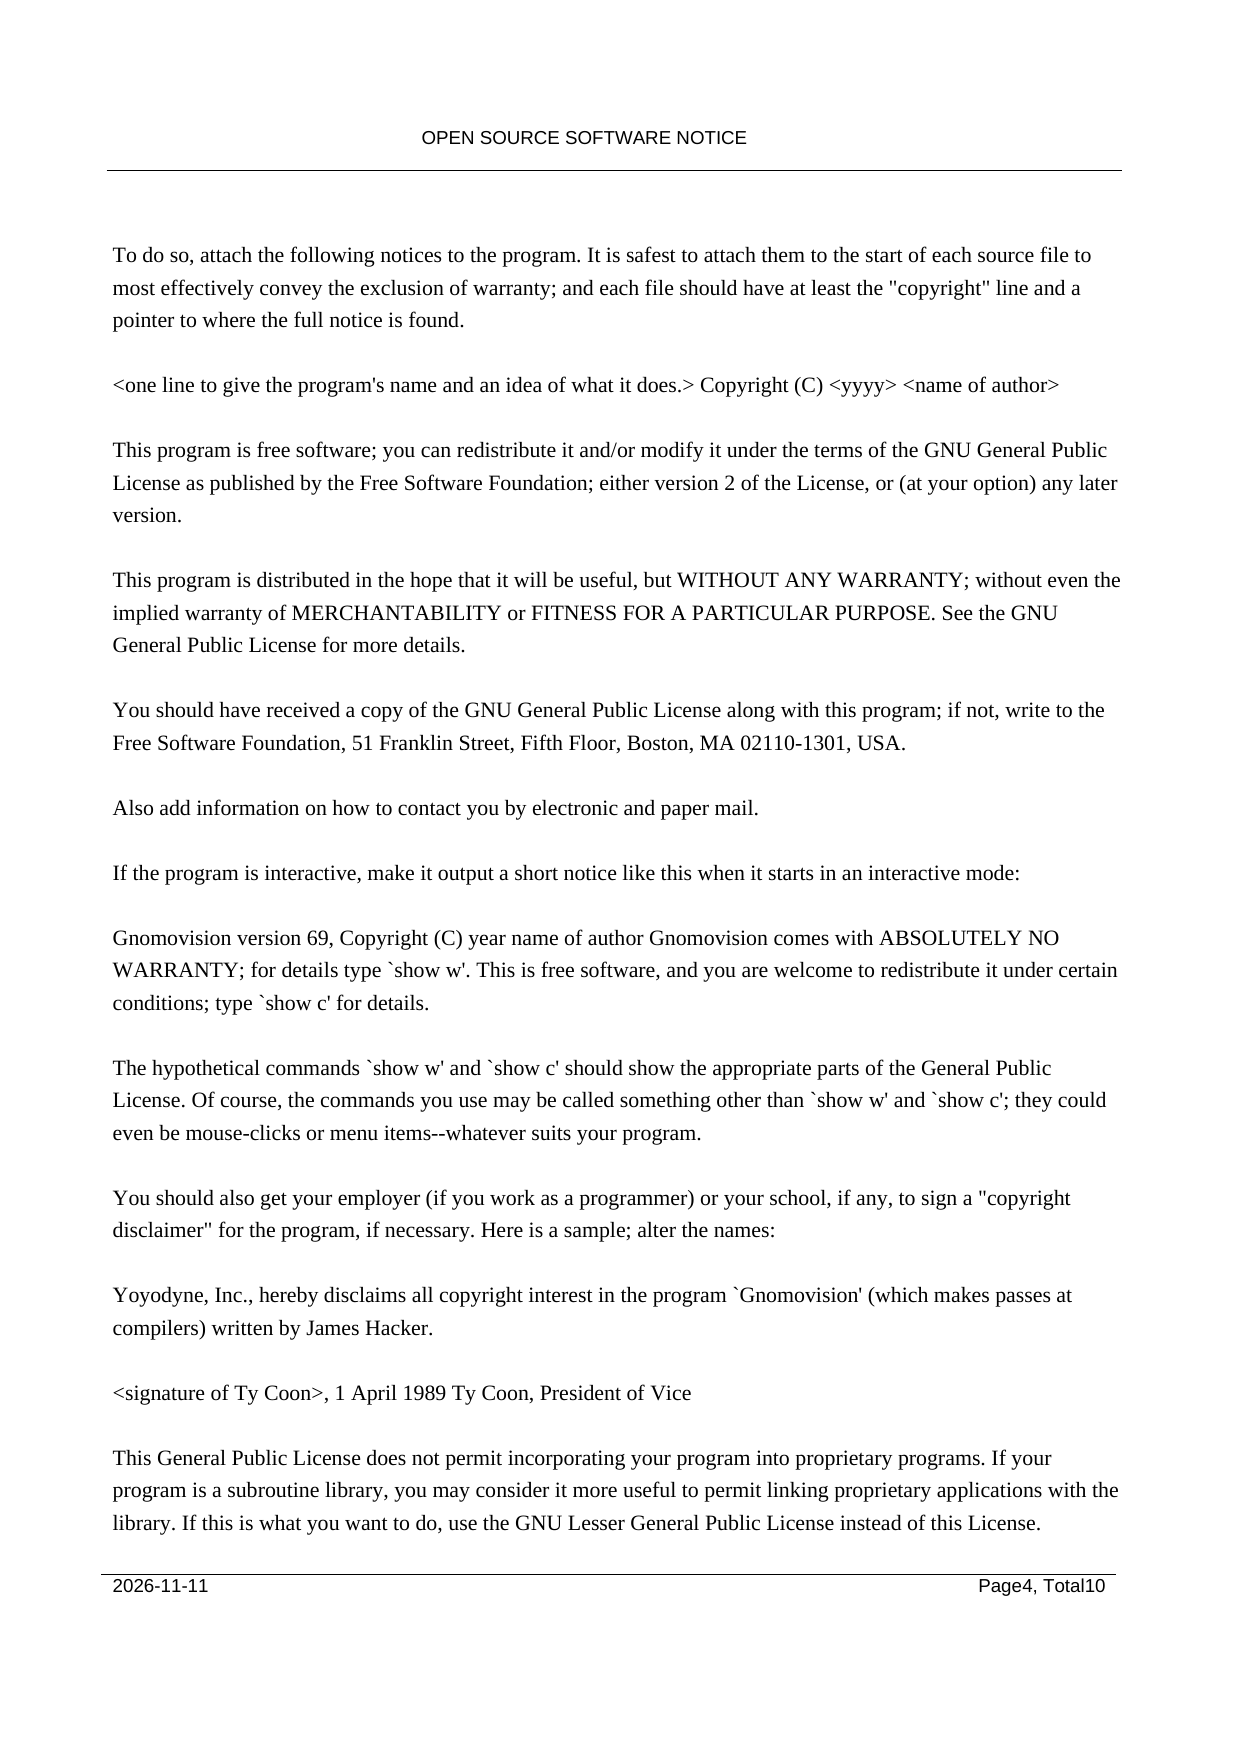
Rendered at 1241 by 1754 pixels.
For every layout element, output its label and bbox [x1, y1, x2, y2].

text [112, 206, 1128, 1539]
